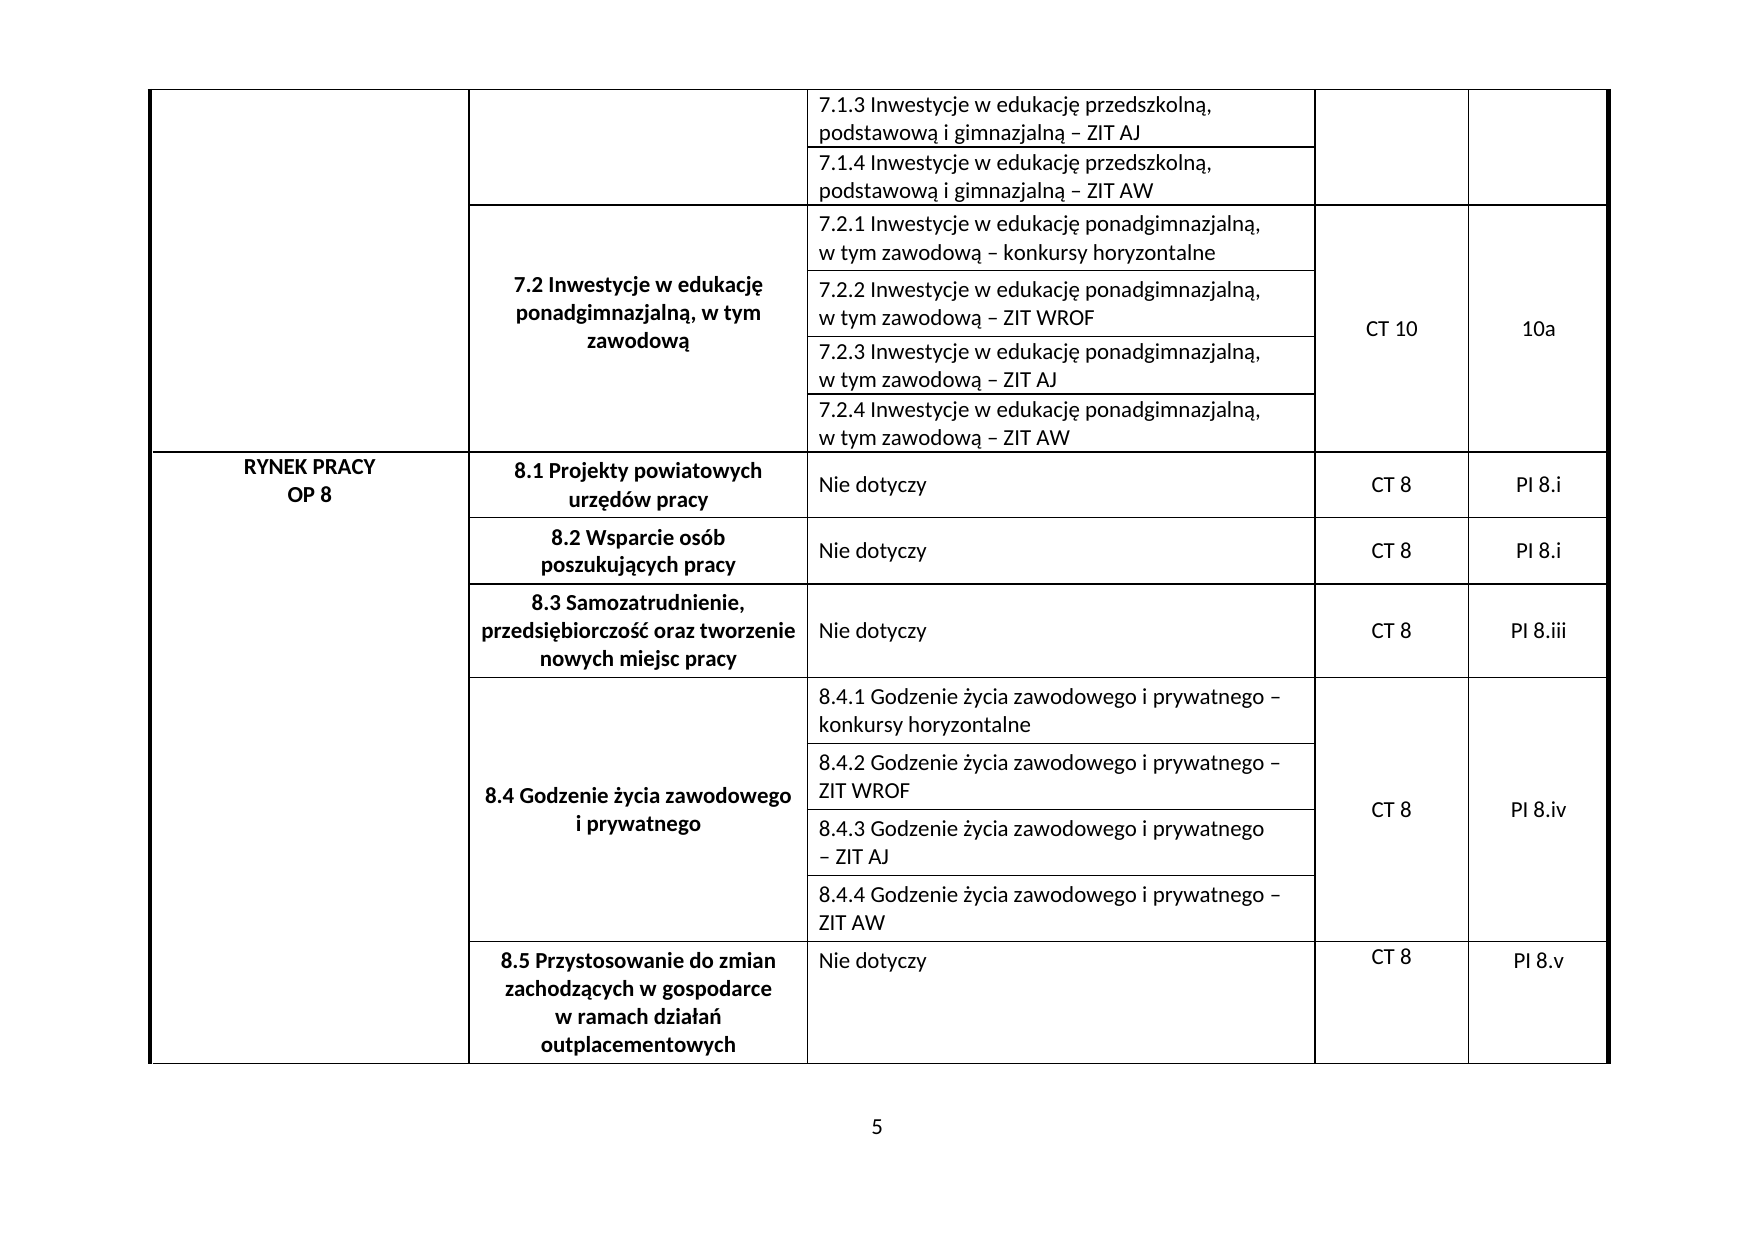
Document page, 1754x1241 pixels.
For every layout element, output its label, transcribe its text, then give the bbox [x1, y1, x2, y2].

table_cell 8.4 Godzenie życia zawodowego i prywatnego [470, 678, 807, 941]
table_cell 8.3 Samozatrudnienie, przedsiębiorczość oraz tworzenie nowych miejsc pracy [470, 585, 807, 677]
table_cell 7.1.3 Inwestycje w edukację przedszkolną, podstawową i gimnazjalną – ZIT AJ [808, 90, 1314, 146]
table_cell 7.2.2 Inwestycje w edukację ponadgimnazjalną, w tym zawodową – ZIT WROF [808, 271, 1314, 336]
table_cell 7.2.3 Inwestycje w edukację ponadgimnazjalną, w tym zawodową – ZIT AJ [808, 337, 1314, 393]
table_cell CT 8 [1316, 518, 1468, 583]
table_cell 8.5 Przystosowanie do zmian zachodzących w gospodarce w ramach działań outplacementowych [470, 942, 807, 1062]
table_cell 10a [1469, 206, 1606, 451]
table_cell CT 8 [1316, 453, 1468, 517]
table_cell RYNEK PRACY OP 8 [152, 452, 468, 1062]
table_cell CT 8 [1316, 942, 1468, 1062]
table_cell CT 8 [1316, 585, 1468, 677]
table_cell 8.4.1 Godzenie życia zawodowego i prywatnego – konkursy horyzontalne [808, 678, 1314, 743]
table_cell 8.4.3 Godzenie życia zawodowego i prywatnego – ZIT AJ [808, 810, 1314, 874]
table_cell Nie dotyczy [808, 518, 1314, 583]
table_cell 7.2.1 Inwestycje w edukację ponadgimnazjalną, w tym zawodową – konkursy horyzontalne [808, 206, 1314, 270]
table_cell PI 8.i [1469, 453, 1606, 517]
table_cell 8.4.2 Godzenie życia zawodowego i prywatnego – ZIT WROF [808, 744, 1314, 809]
table_cell PI 8.iii [1469, 585, 1606, 677]
table_cell 8.4.4 Godzenie życia zawodowego i prywatnego – ZIT AW [808, 876, 1314, 941]
table_cell CT 10 [1316, 206, 1468, 451]
table_cell 8.2 Wsparcie osób poszukujących pracy [470, 518, 807, 583]
table_cell 8.1 Projekty powiatowych urzędów pracy [470, 453, 807, 517]
table_cell PI 8.i [1469, 518, 1606, 583]
table_cell CT 8 [1316, 678, 1468, 941]
table_cell Nie dotyczy [808, 453, 1314, 517]
table_cell 7.2.4 Inwestycje w edukację ponadgimnazjalną, w tym zawodową – ZIT AW [808, 395, 1314, 451]
table_cell 7.2 Inwestycje w edukację ponadgimnazjalną, w tym zawodową [470, 206, 807, 451]
table_cell Nie dotyczy [808, 942, 1314, 1062]
table_cell PI 8.v [1469, 942, 1606, 1062]
table_cell 7.1.4 Inwestycje w edukację przedszkolną, podstawową i gimnazjalną – ZIT AW [808, 148, 1314, 204]
table_cell Nie dotyczy [808, 585, 1314, 677]
table_cell PI 8.iv [1469, 678, 1606, 941]
